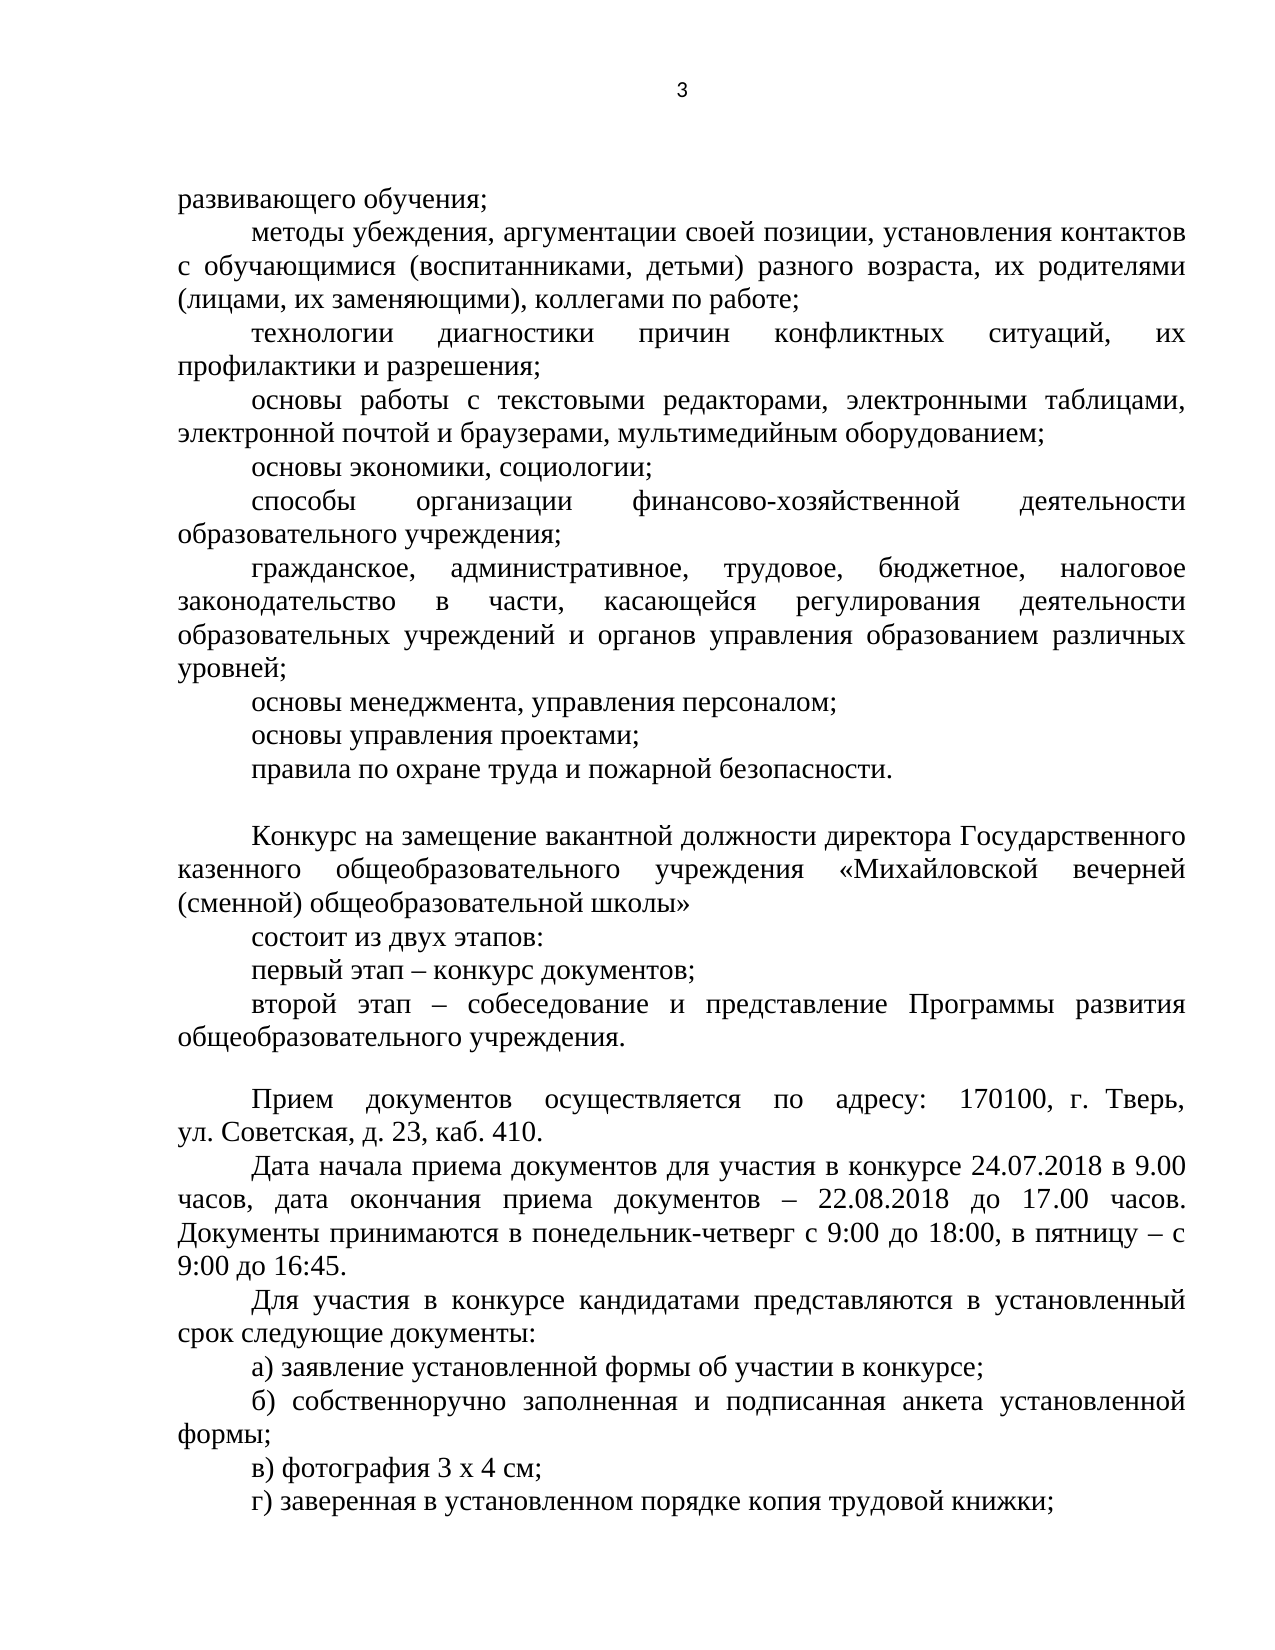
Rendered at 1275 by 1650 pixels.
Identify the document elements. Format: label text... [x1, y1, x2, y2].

text способы организации финансово-хозяйственной деятельности образовательного учреждения; [177, 483, 1186, 550]
text а) заявление установленной формы об участии в конкурсе; [177, 1349, 1186, 1383]
text второй этап – собеседование и представление Программы развития общеобразовательного учреждения. [177, 986, 1186, 1053]
text правила по охране труда и пожарной безопасности. [177, 751, 1186, 784]
text основы работы с текстовыми редакторами, электронными таблицами, электронной почтой и браузерами, мультимедийным оборудованием; [177, 382, 1186, 449]
text Прием документов осуществляется по адресу: 170100, г. Тверь, ул. Советская, д. 23, каб. 410. [177, 1081, 1186, 1148]
text г) заверенная в установленном порядке копия трудовой книжки; [177, 1483, 1186, 1517]
text гражданское, административное, трудовое, бюджетное, налоговое законодательство в части, касающейся регулирования деятельности образовательных учреждений и органов управления образованием различных уровней; [177, 550, 1186, 684]
text основы экономики, социологии; [177, 449, 1186, 483]
text основы управления проектами; [177, 717, 1186, 751]
text первый этап – конкурс документов; [177, 952, 1186, 986]
text методы убеждения, аргументации своей позиции, установления контактов с обучающимися (воспитанниками, детьми) разного возраста, их родителями (лицами, их заменяющими), коллегами по работе; [177, 214, 1186, 315]
text в) фотография 3 x 4 см; [177, 1450, 1186, 1483]
text Конкурс на замещение вакантной должности директора Государственного казенного общеобразовательного учреждения «Михайловской вечерней (сменной) общеобразовательной школы» [177, 818, 1186, 919]
text состоит из двух этапов: [177, 919, 1186, 952]
text б) собственноручно заполненная и подписанная анкета установленной формы; [177, 1383, 1186, 1450]
text Дата начала приема документов для участия в конкурсе 24.07.2018 в 9.00 часов, дата окончания приема документов – 22.08.2018 до 17.00 часов. Документы принимаются в понедельник-четверг с 9:00 до 18:00, в пятницу – с 9:00 до 16:45. [177, 1148, 1186, 1282]
text Для участия в конкурсе кандидатами представляются в установленный срок следующие документы: [177, 1282, 1186, 1349]
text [177, 181, 1186, 214]
text основы менеджмента, управления персоналом; [177, 684, 1186, 717]
text технологии диагностики причин конфликтных ситуаций, их профилактики и разрешения; [177, 315, 1186, 382]
